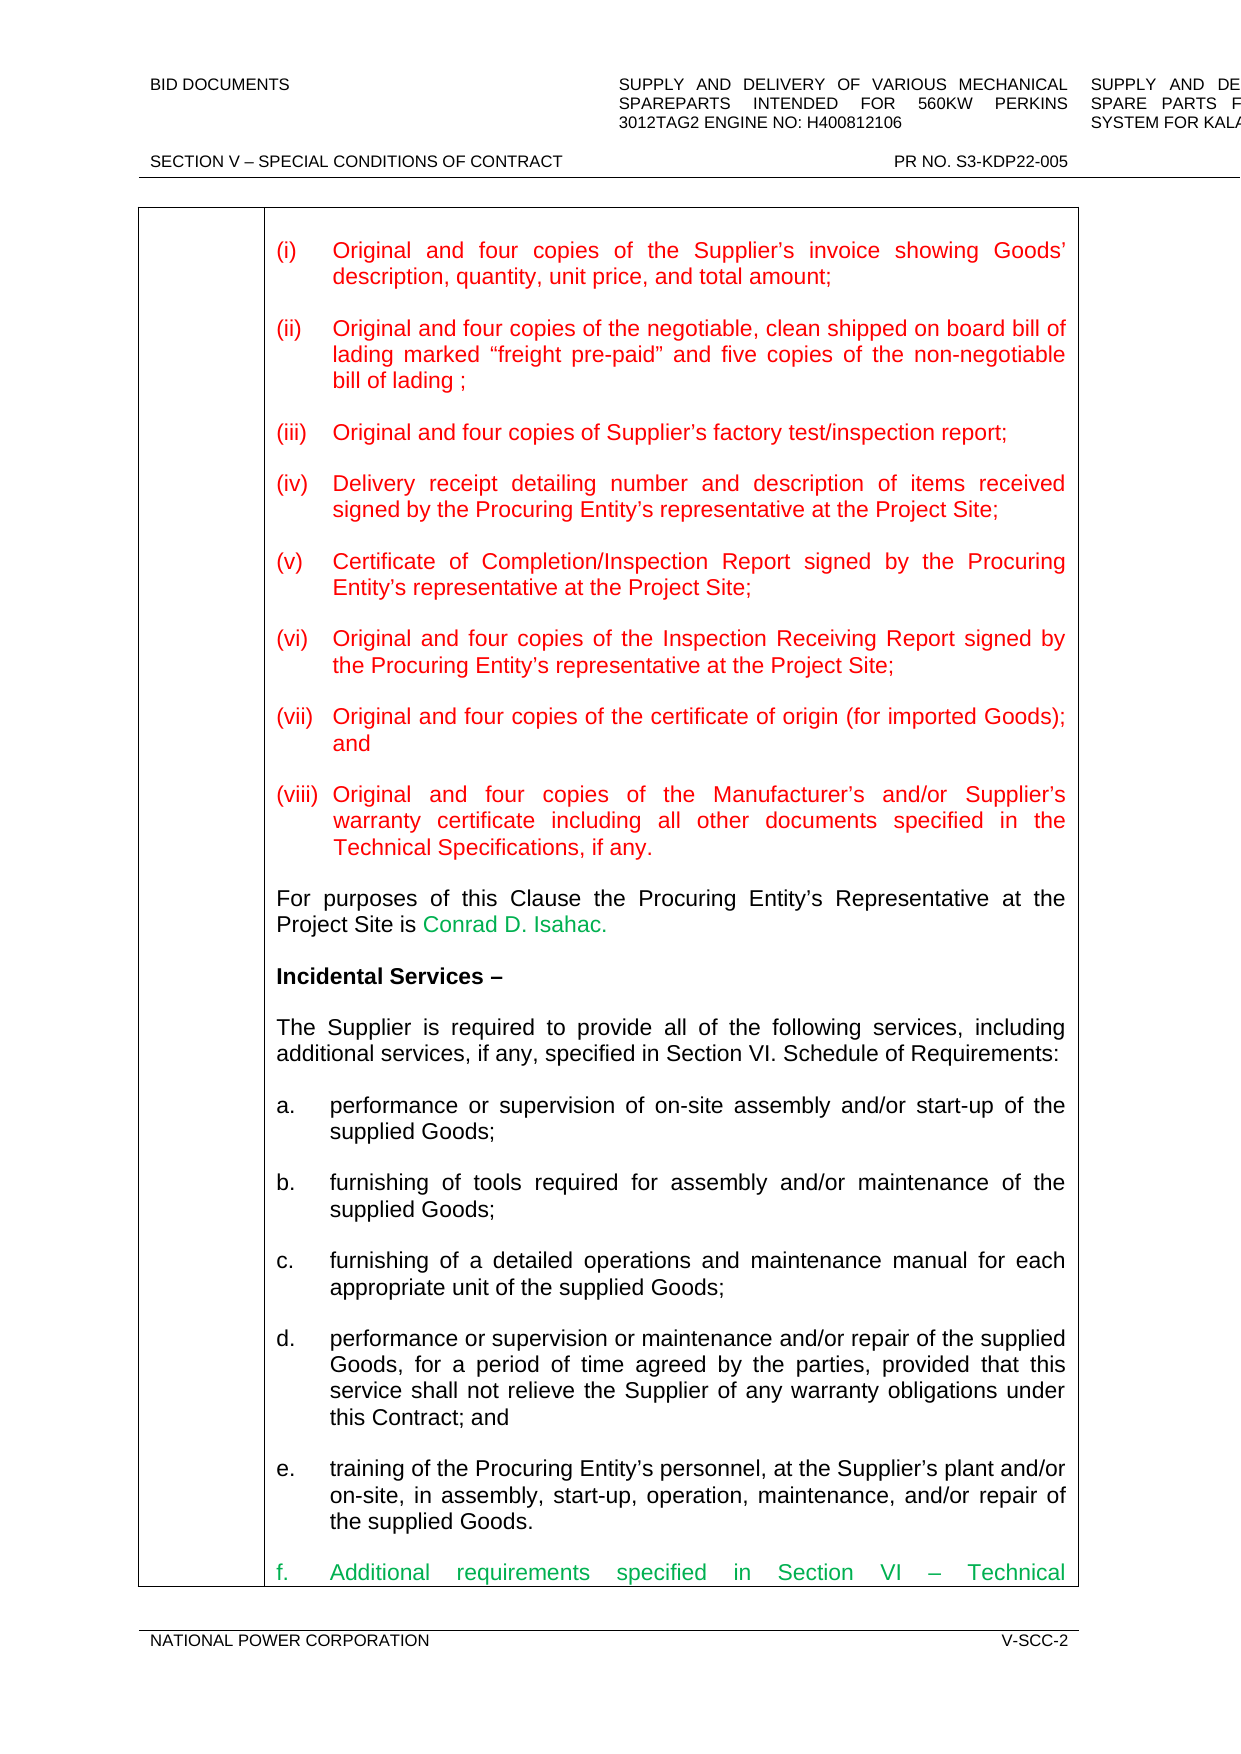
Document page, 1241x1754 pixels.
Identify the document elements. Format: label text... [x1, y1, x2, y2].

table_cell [265, 208, 1078, 1586]
table_cell 1 [139, 208, 264, 1586]
